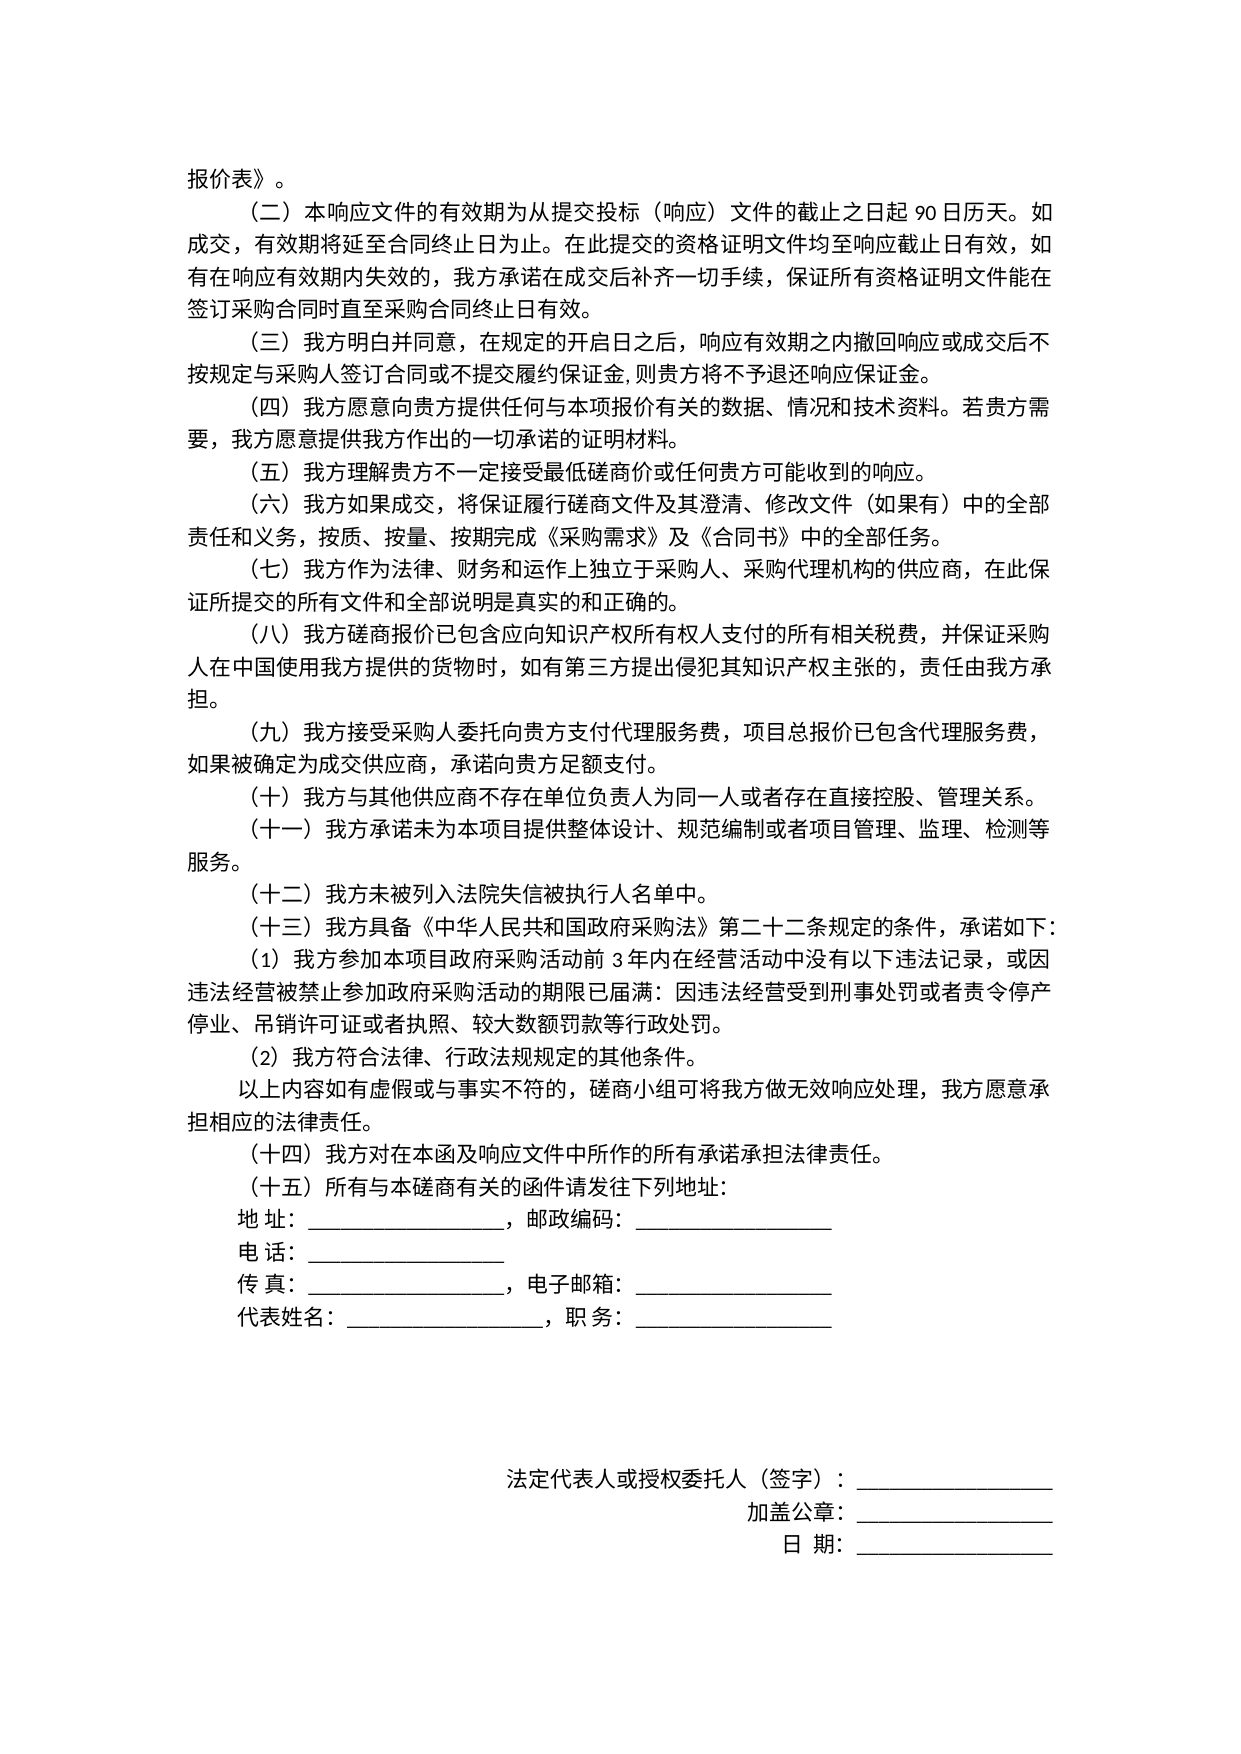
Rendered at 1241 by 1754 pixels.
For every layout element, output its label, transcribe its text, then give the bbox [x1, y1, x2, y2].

text （十四）我方对在本函及响应文件中所作的所有承诺承担法律责任。 [187, 1137, 1053, 1169]
text （六）我方如果成交，将保证履行磋商文件及其澄清、修改文件（如果有）中的全部责任和义务，按质、按量、按期完成《采购需求》及《合同书》中的全部任务。 [187, 487, 1053, 552]
text 法定代表人或授权委托人（签字）：__________________ [187, 1462, 1053, 1494]
text （十）我方与其他供应商不存在单位负责人为同一人或者存在直接控股、管理关系。 [187, 779, 1053, 812]
text （四）我方愿意向贵方提供任何与本项报价有关的数据、情况和技术资料。若贵方需要，我方愿意提供我方作出的一切承诺的证明材料。 [187, 389, 1053, 454]
text （十三）我方具备《中华人民共和国政府采购法》第二十二条规定的条件，承诺如下： [187, 909, 1053, 942]
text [187, 162, 1053, 194]
text （二）本响应文件的有效期为从提交投标（响应）文件的截止之日起90日历天。如成交，有效期将延至合同终止日为止。在此提交的资格证明文件均至响应截止日有效，如有在响应有效期内失效的，我方承诺在成交后补齐一切手续，保证所有资格证明文件能在签订采购合同时直至采购合同终止日有效。 [187, 194, 1053, 324]
text （十一）我方承诺未为本项目提供整体设计、规范编制或者项目管理、监理、检测等服务。 [187, 812, 1053, 877]
text （九）我方接受采购人委托向贵方支付代理服务费，项目总报价已包含代理服务费，如果被确定为成交供应商，承诺向贵方足额支付。 [187, 714, 1053, 779]
text 代表姓名：__________________，职 务：__________________ [187, 1299, 1053, 1332]
text （十二）我方未被列入法院失信被执行人名单中。 [187, 877, 1053, 909]
text （1）我方参加本项目政府采购活动前3年内在经营活动中没有以下违法记录，或因违法经营被禁止参加政府采购活动的期限已届满：因违法经营受到刑事处罚或者责令停产停业、吊销许可证或者执照、较大数额罚款等行政处罚。 [187, 942, 1053, 1039]
text 加盖公章：__________________ [187, 1494, 1053, 1527]
text （八）我方磋商报价已包含应向知识产权所有权人支付的所有相关税费，并保证采购人在中国使用我方提供的货物时，如有第三方提出侵犯其知识产权主张的，责任由我方承担。 [187, 617, 1053, 714]
text 传 真：__________________，电子邮箱：__________________ [187, 1267, 1053, 1299]
text （七）我方作为法律、财务和运作上独立于采购人、采购代理机构的供应商，在此保证所提交的所有文件和全部说明是真实的和正确的。 [187, 552, 1053, 617]
text 日 期：__________________ [187, 1527, 1053, 1559]
text 电 话：__________________ [187, 1234, 1053, 1267]
text （十五）所有与本磋商有关的函件请发往下列地址： [187, 1169, 1053, 1202]
text 地 址：__________________，邮政编码：__________________ [187, 1202, 1053, 1234]
text 以上内容如有虚假或与事实不符的，磋商小组可将我方做无效响应处理，我方愿意承担相应的法律责任。 [187, 1072, 1053, 1137]
text （2）我方符合法律、行政法规规定的其他条件。 [187, 1039, 1053, 1072]
text （五）我方理解贵方不一定接受最低磋商价或任何贵方可能收到的响应。 [187, 454, 1053, 487]
text （三）我方明白并同意，在规定的开启日之后，响应有效期之内撤回响应或成交后不按规定与采购人签订合同或不提交履约保证金, 则贵方将不予退还响应保证金。 [187, 324, 1053, 389]
